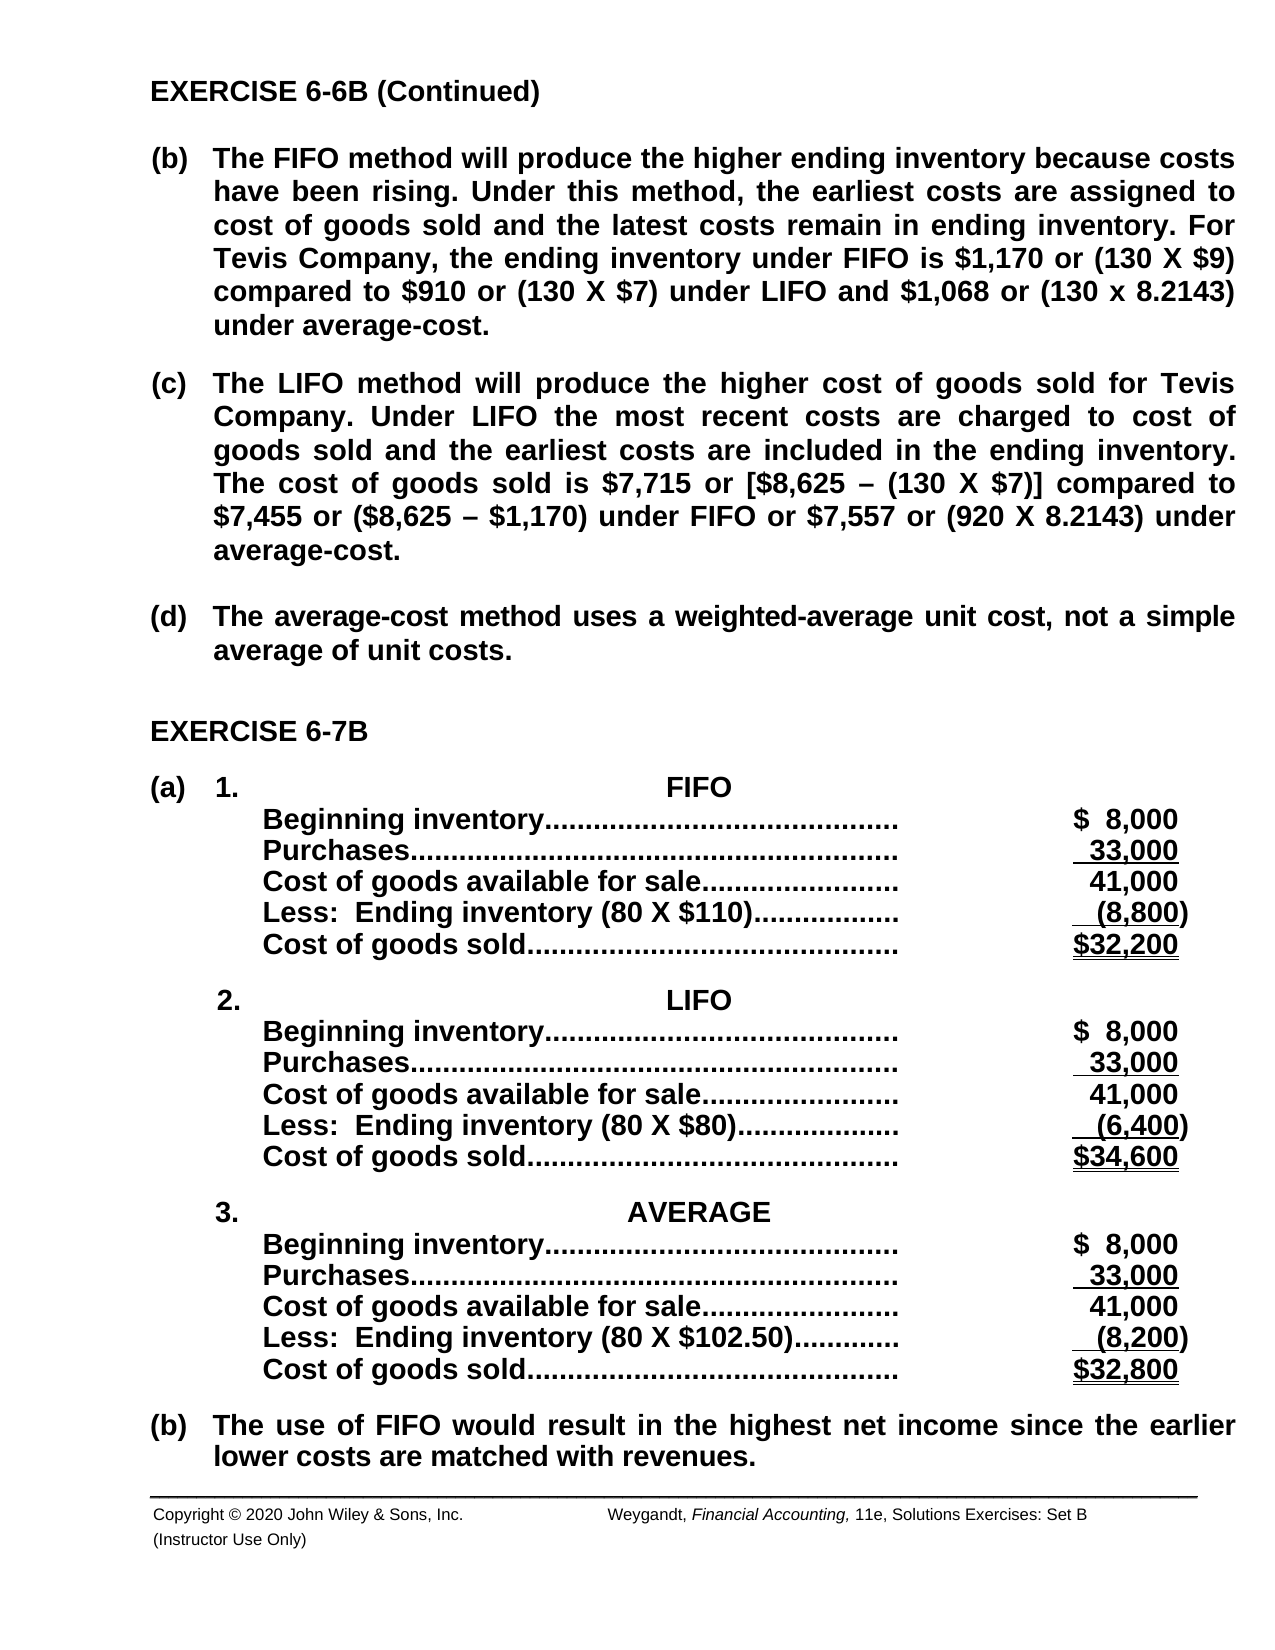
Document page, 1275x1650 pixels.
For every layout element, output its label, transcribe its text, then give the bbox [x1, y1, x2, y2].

text (b) The use of FIFO would result in the highest net income since the earlier lower costs are matched with revenues. [150, 1410, 1237, 1473]
text Cost of goods available for sale 41,000 [150, 1292, 1237, 1323]
text Less: Ending inventory (80 X $110) (8,800) [150, 898, 1237, 929]
text 2. LIFO [150, 985, 1237, 1017]
text EXERCISE 6-6B (Continued) [150, 75, 1237, 108]
text Beginning inventory $ 8,000 [150, 1229, 1237, 1260]
text Beginning inventory $ 8,000 [150, 804, 1237, 835]
text Less: Ending inventory (80 X $80) (6,400) [150, 1110, 1237, 1142]
text 3. AVERAGE [150, 1198, 1237, 1229]
text (b) The FIFO method will produce the higher ending inventory because costs have been rising. Under this method, the earliest costs are assigned to cost of goods sold and the latest costs remain in ending inventory. For Tevis Company, the ending inventory under FIFO is $1,170 or (130 X $9) compared to $910 or (130 X $7) under LIFO and $1,068 or (130 x 8.2143) under average-cost. [151, 142, 1237, 342]
text Less: Ending inventory (80 X $102.50) (8,200) [150, 1323, 1237, 1354]
text Cost of goods sold $32,200 [150, 929, 1237, 960]
text (d) The average-cost method uses a weighted-average unit cost, not a simple average of unit costs. [150, 600, 1236, 667]
text Purchases 33,000 [150, 1048, 1237, 1079]
text Cost of goods sold $34,600 [150, 1142, 1237, 1173]
text Cost of goods sold $32,800 [150, 1354, 1237, 1385]
text EXERCISE 6-7B [150, 717, 1237, 748]
text Purchases 33,000 [150, 835, 1237, 867]
text (a) 1. FIFO [150, 773, 1237, 804]
text Cost of goods available for sale 41,000 [150, 1079, 1237, 1110]
text Cost of goods available for sale 41,000 [150, 867, 1237, 898]
text Purchases 33,000 [150, 1260, 1237, 1292]
text (c) The LIFO method will produce the higher cost of goods sold for Tevis Company. Under LIFO the most recent costs are charged to cost of goods sold and the earliest costs are included in the ending inventory. The cost of goods sold is $7,715 or [$8,625 – (130 X $7)] compared to $7,455 or ($8,625 – $1,170) under FIFO or $7,557 or (920 X 8.2143) under average-cost. [151, 367, 1237, 567]
text Beginning inventory $ 8,000 [150, 1017, 1237, 1048]
